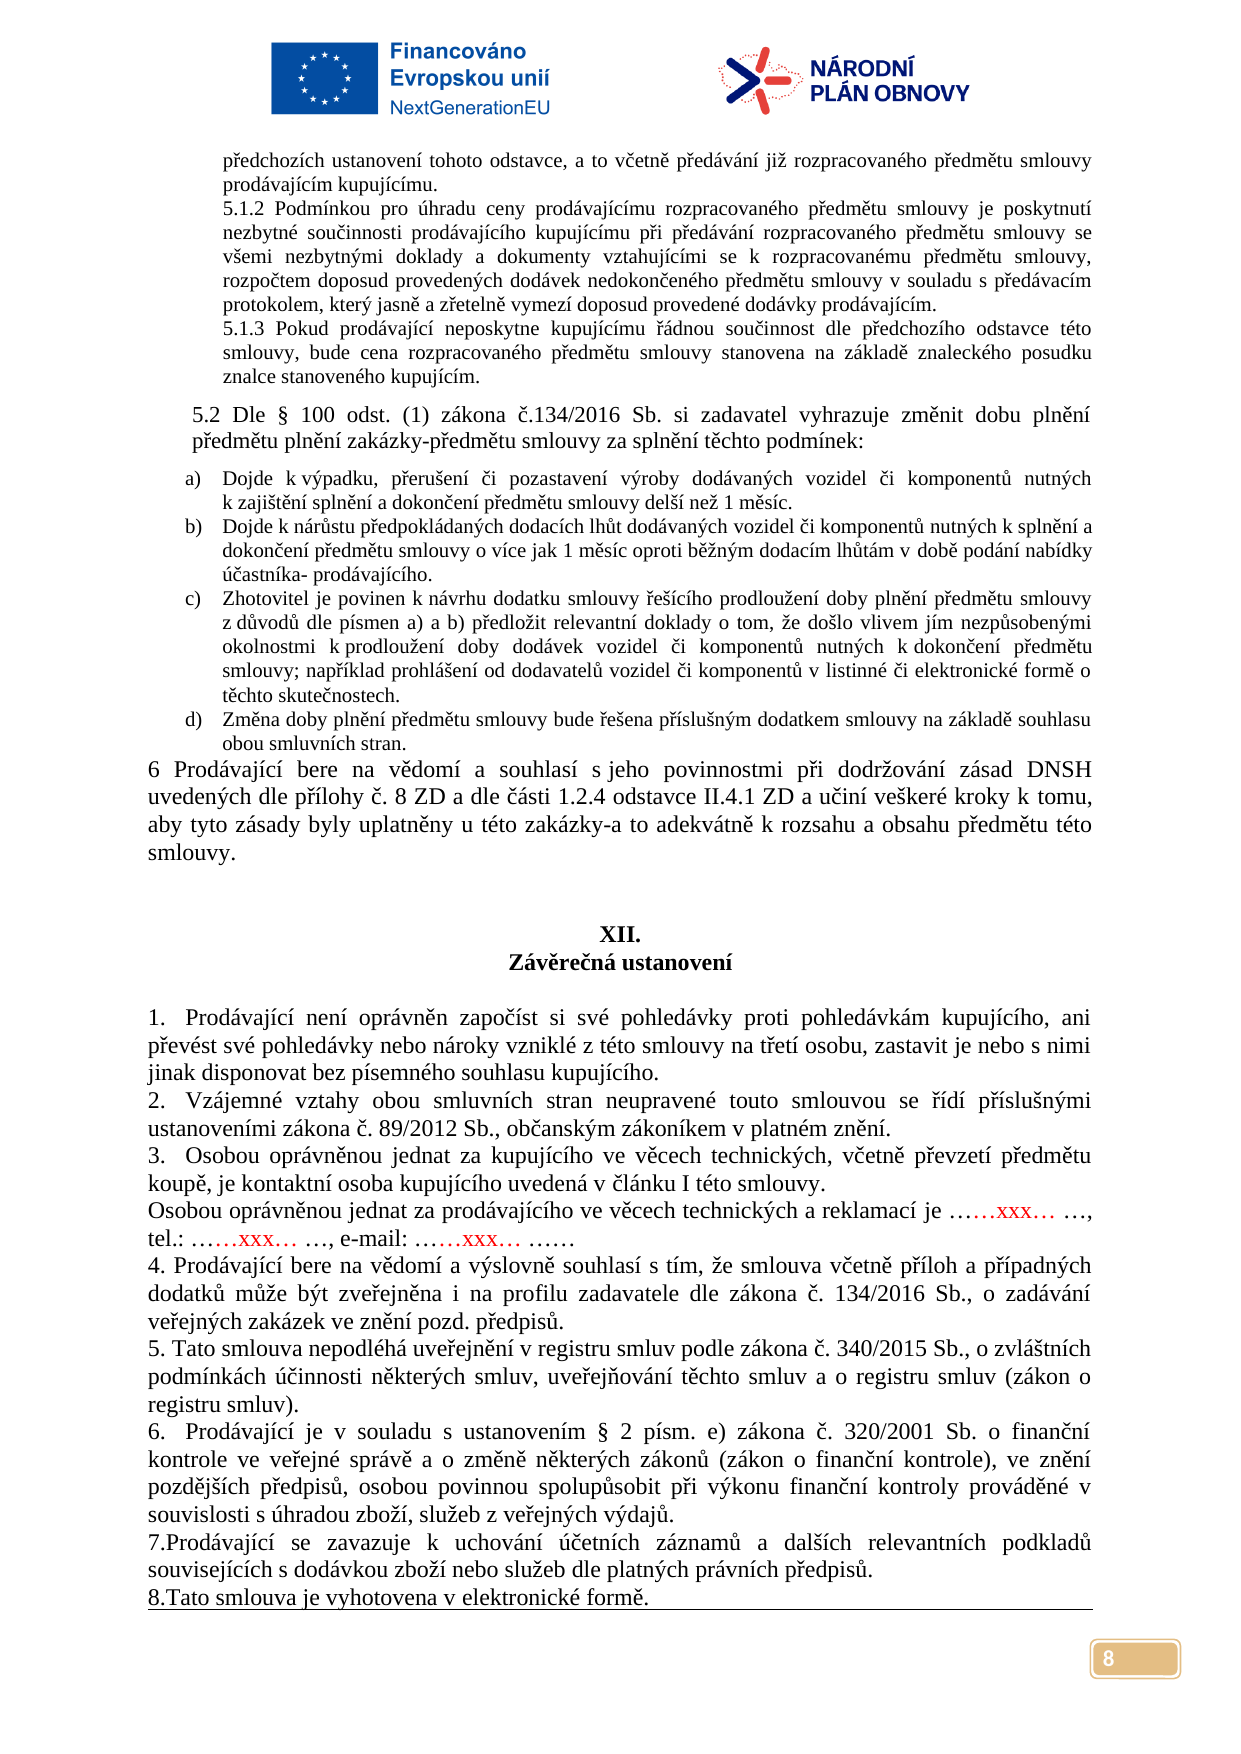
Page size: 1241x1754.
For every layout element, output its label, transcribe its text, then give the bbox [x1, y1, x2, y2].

text 5.1.3 Pokud prodávající neposkytne kupujícímu řádnou součinnost dle předchozího odstavce této smlouvy, bude cena rozpracovaného předmětu smlouvy stanovena na základě znaleckého posudku znalce stanoveného kupujícím. [223, 316, 1093, 388]
picture [258, 35, 578, 121]
text XII. [148, 920, 1093, 948]
list Zhotovitel je povinen k návrhu dodatku smlouvy řešícího prodloužení doby plnění předmětu smlouvy z důvodů dle písmen a) a b) předložit relevantní doklady o tom, že došlo vlivem jím nezpůsobenými okolnostmi k prodloužení doby dodávek vozidel či komponentů nutných k dokončení předmětu smlouvy; například prohlášení od dodavatelů vozidel či komponentů v listinné či elektronické formě o těchto skutečnostech. [185, 586, 1093, 707]
text 5.1.2 Podmínkou pro úhradu ceny prodávajícímu rozpracovaného předmětu smlouvy je poskytnutí nezbytné součinnosti prodávajícího kupujícímu při předávání rozpracovaného předmětu smlouvy se všemi nezbytnými doklady a dokumenty vztahujícími se k rozpracovanému předmětu smlouvy, rozpočtem doposud provedených dodávek nedokončeného předmětu smlouvy v souladu s předávacím protokolem, který jasně a zřetelně vymezí doposud provedené dodávky prodávajícím. [223, 196, 1093, 316]
list Změna doby plnění předmětu smlouvy bude řešena příslušným dodatkem smlouvy na základě souhlasu obou smluvních stran. [185, 707, 1093, 755]
picture [701, 36, 983, 126]
list Dojde k nárůstu předpokládaných dodacích lhůt dodávaných vozidel či komponentů nutných k splnění a dokončení předmětu smlouvy o více jak 1 měsíc oproti běžným dodacím lhůtám v době podání nabídky účastníka- prodávajícího. [185, 514, 1093, 586]
text 7.Prodávající se zavazuje k uchování účetních záznamů a dalších relevantních podkladů souvisejících s dodávkou zboží nebo služeb dle platných právních předpisů. [148, 1528, 1093, 1583]
text Závěrečná ustanovení [148, 948, 1093, 976]
text 5.2 Dle § 100 odst. (1) zákona č.134/2016 Sb. si zadavatel vyhrazuje změnit dobu plnění předmětu plnění zakázky-předmětu smlouvy za splnění těchto podmínek: [192, 401, 1093, 453]
text 3. Osobou oprávněnou jednat za kupujícího ve věcech technických, včetně převzetí předmětu koupě, je kontaktní osoba kupujícího uvedená v článku I této smlouvy. [148, 1141, 1093, 1196]
list Dojde k výpadku, přerušení či pozastavení výroby dodávaných vozidel či komponentů nutných k zajištění splnění a dokončení předmětu smlouvy delší než 1 měsíc. [185, 466, 1093, 514]
text 8.Tato smlouva je vyhotovena v elektronické formě. [148, 1583, 1093, 1609]
text Osobou oprávněnou jednat za prodávajícího ve věcech technických a reklamací je ……xxx… …, tel.: ……xxx… …, e-mail: ……xxx… …… [148, 1196, 1093, 1252]
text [223, 148, 1093, 196]
text 5. Tato smlouva nepodléhá uveřejnění v registru smluv podle zákona č. 340/2015 Sb., o zvláštních podmínkách účinnosti některých smluv, uveřejňování těchto smluv a o registru smluv (zákon o registru smluv). [148, 1334, 1093, 1417]
text 2. Vzájemné vztahy obou smluvních stran neupravené touto smlouvou se řídí příslušnými ustanoveními zákona č. 89/2012 Sb., občanským zákoníkem v platném znění. [148, 1086, 1093, 1141]
text 6. Prodávající je v souladu s ustanovením § 2 písm. e) zákona č. 320/2001 Sb. o finanční kontrole ve veřejné správě a o změně některých zákonů (zákon o finanční kontrole), ve znění pozdějších předpisů, osobou povinnou spolupůsobit při výkonu finanční kontroly prováděné v souvislosti s úhradou zboží, služeb z veřejných výdajů. [148, 1417, 1093, 1528]
text 4. Prodávající bere na vědomí a výslovně souhlasí s tím, že smlouva včetně příloh a případných dodatků může být zveřejněna i na profilu zadavatele dle zákona č. 134/2016 Sb., o zadávání veřejných zakázek ve znění pozd. předpisů. [148, 1252, 1093, 1334]
text 1. Prodávající není oprávněn započíst si své pohledávky proti pohledávkám kupujícího, ani převést své pohledávky nebo nároky vzniklé z této smlouvy na třetí osobu, zastavit je nebo s nimi jinak disponovat bez písemného souhlasu kupujícího. [148, 1003, 1093, 1086]
text 6 Prodávající bere na vědomí a souhlasí s jeho povinnostmi při dodržování zásad DNSH uvedených dle přílohy č. 8 ZD a dle části 1.2.4 odstavce II.4.1 ZD a učiní veškeré kroky k tomu, aby tyto zásady byly uplatněny u této zakázky-a to adekvátně k rozsahu a obsahu předmětu této smlouvy. [148, 755, 1093, 865]
